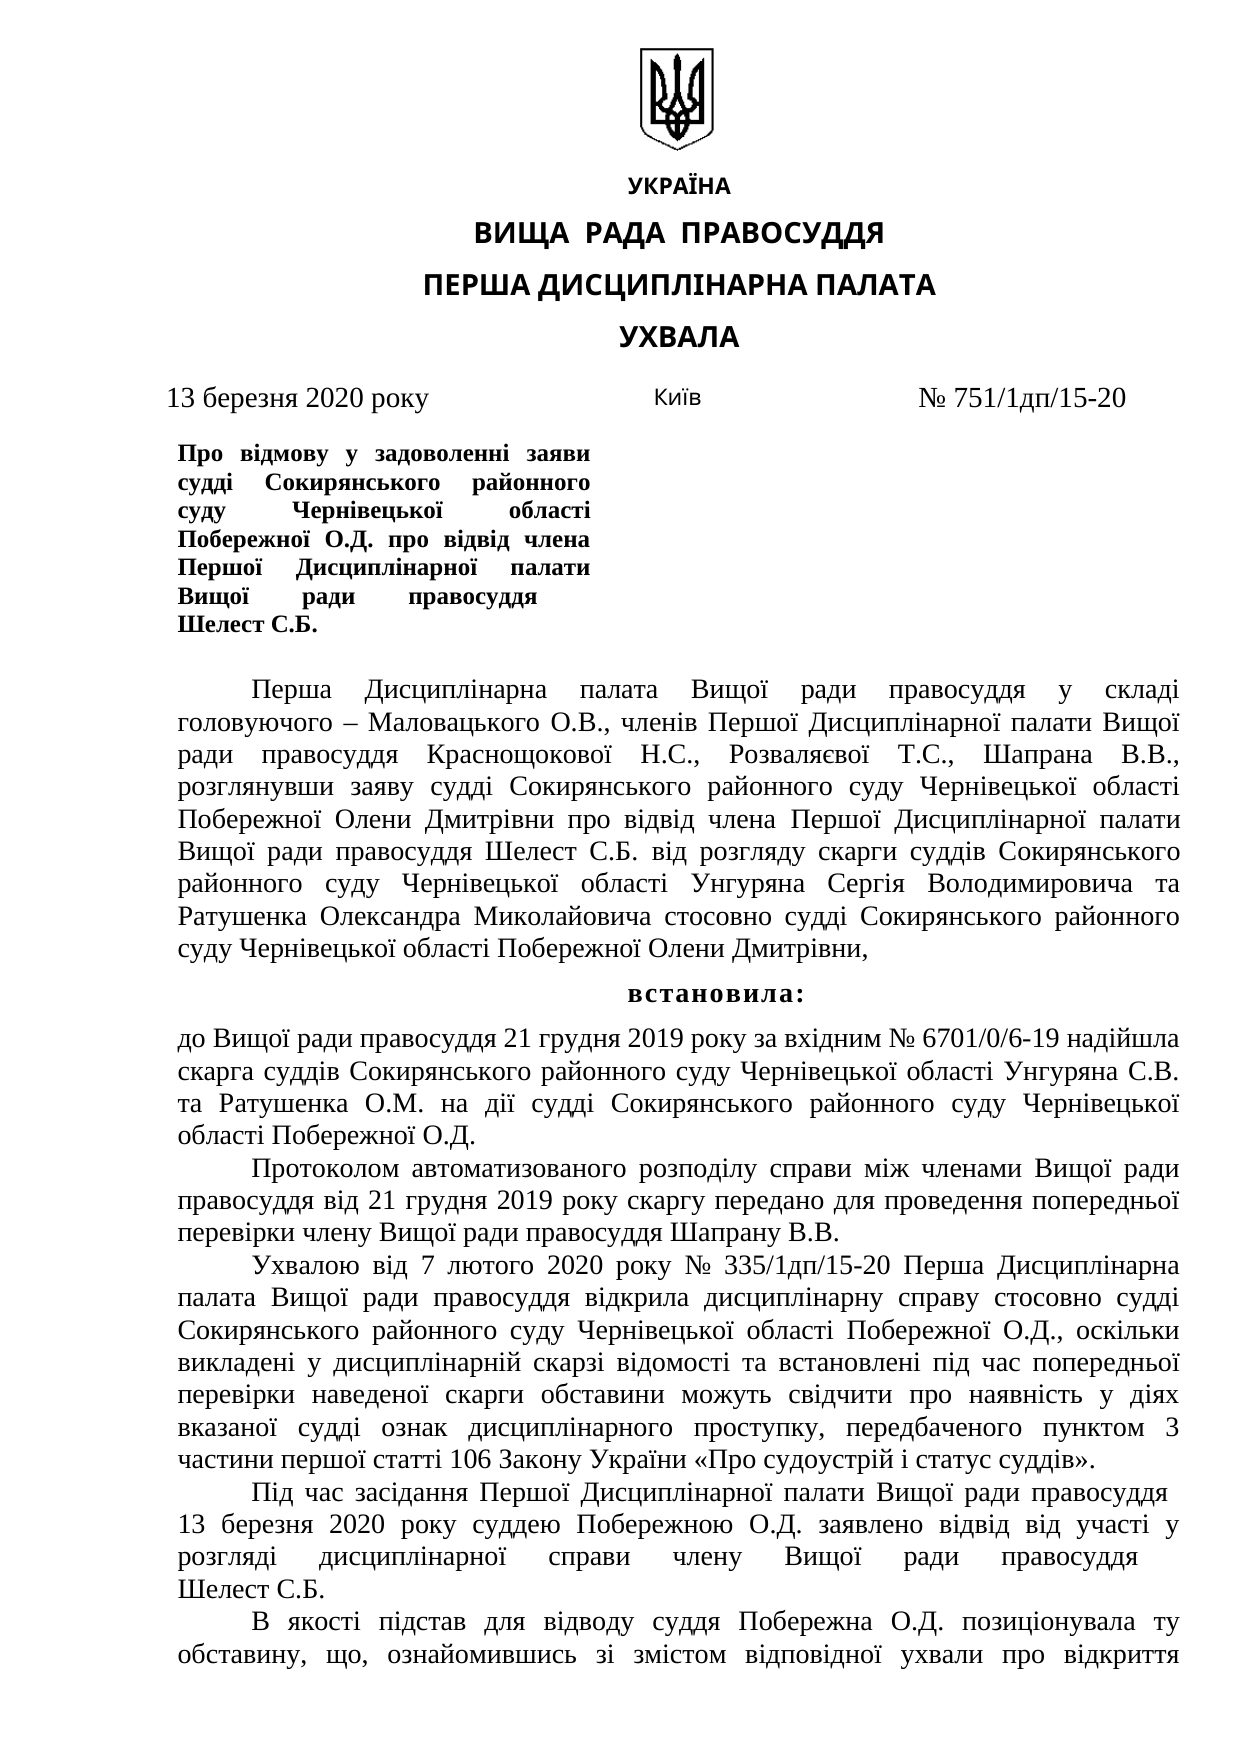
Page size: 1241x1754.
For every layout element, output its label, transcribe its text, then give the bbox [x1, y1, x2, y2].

text до Вищої ради правосуддя 21 грудня 2019 року за вхідним № 6701/0/6-19 надійшла cкарга суддів Сокирянського районного суду Чернівецької області Унгуряна С.В. та Ратушенка О.М. на дії судді Сокирянського районного суду Чернівецької області Побережної О.Д. [177, 1021, 1181, 1151]
text Протоколом автоматизованого розподілу справи між членами Вищої ради правосуддя від 21 грудня 2019 року скаргу передано для проведення попередньої перевірки члену Вищої ради правосуддя Шапрану В.В. [177, 1151, 1181, 1248]
picture [637, 45, 721, 152]
table_header № 751/1дп/15-20 [833, 381, 1211, 439]
text Перша Дисциплінарна палата Вищої ради правосуддя у складі головуючого – Маловацького О.В., членів Першої Дисциплінарної палати Вищої ради правосуддя Краснощокової Н.С., Розваляєвої Т.С., Шапрана В.В., розглянувши заяву судді Сокирянського районного суду Чернівецької області Побережної Олени Дмитрівни про відвід члена Першої Дисциплінарної палати Вищої ради правосуддя Шелест С.Б. від розгляду скарги суддів Сокирянського районного суду Чернівецької області Унгуряна Сергія Володимировича та Ратушенка Олександра Миколайовича стосовно судді Сокирянського районного суду Чернівецької області Побережної Олени Дмитрівни, [177, 672, 1181, 964]
text Ухвалою від 7 лютого 2020 року № 335/1дп/15-20 Перша Дисциплінарна палата Вищої ради правосуддя відкрила дисциплінарну справу стосовно судді Сокирянського районного суду Чернівецької області Побережної О.Д., оскільки викладені у дисциплінарній скарзі відомості та встановлені під час попередньої перевірки наведеної скарги обставини можуть свідчити про наявність у діях вказаної судді ознак дисциплінарного проступку, передбаченого пунктом 3 частини першої статті 106 Закону України «Про судоустрій і статус суддів». [177, 1248, 1181, 1475]
table_header 13 березня 2020 року [166, 381, 488, 439]
list УХВАЛА [177, 316, 1181, 356]
text Під час засідання Першої Дисциплінарної палати Вищої ради правосуддя 13 березня 2020 року суддею Побережною О.Д. заявлено відвід від участі у розгляді дисциплінарної справи члену Вищої ради правосуддя Шелест С.Б. [177, 1475, 1181, 1604]
text ПЕРША ДИСЦИПЛІНАРНА ПАЛАТА [177, 264, 1181, 304]
table_header Київ [489, 381, 833, 439]
text ВИЩА РАДА ПРАВОСУДДЯ [177, 212, 1181, 252]
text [177, 1604, 1181, 1669]
text встановила: [177, 976, 1181, 1009]
text Про відмову у задоволенні заяви судді Сокирянського районного суду Чернівецької області Побережної О.Д. про відвід члена Першої Дисциплінарної палати Вищої ради правосуддя Шелест С.Б. [177, 439, 591, 639]
text УКРАЇНА [177, 170, 1181, 201]
